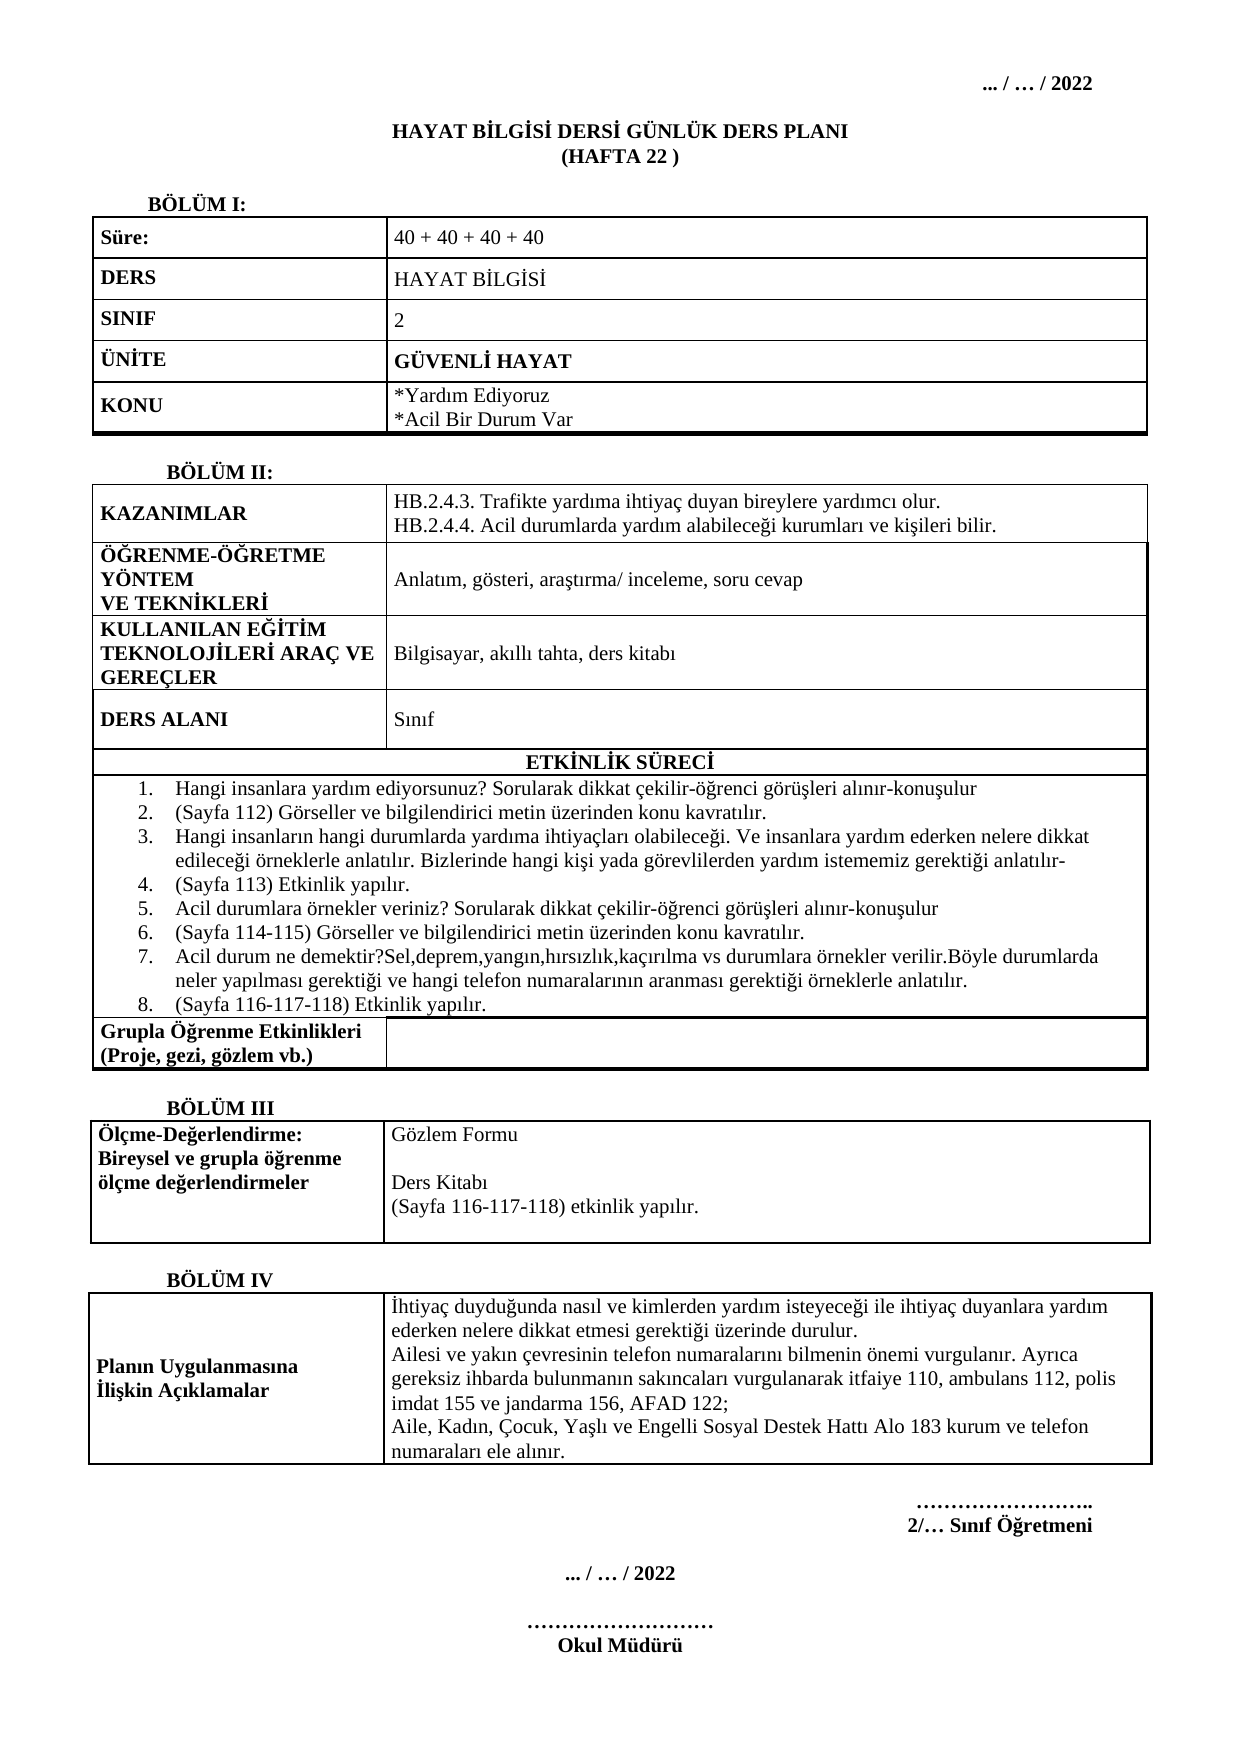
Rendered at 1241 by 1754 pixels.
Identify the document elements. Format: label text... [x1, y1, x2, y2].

text …………………….. [148, 1489, 1092, 1513]
table_cell Grupla Öğrenme Etkinlikleri (Proje, gezi, gözlem vb.) [94, 1018, 386, 1067]
table_cell DERS [94, 259, 386, 298]
table_cell ÜNİTE [94, 341, 386, 381]
text (HAFTA 22 ) [148, 143, 1092, 168]
table_header Gözlem Formu Ders Kitabı (Sayfa 116-117-118) etkinlik yapılır. [385, 1122, 1149, 1242]
table_cell *Yardım Ediyoruz *Acil Bir Durum Var [388, 383, 1146, 431]
text ... / … / 2022 [148, 1561, 1092, 1585]
text BÖLÜM II: [148, 459, 1092, 484]
table_cell ETKİNLİK SÜRECİ [94, 750, 1146, 774]
table_cell GÜVENLİ HAYAT [388, 341, 1146, 381]
table_cell [387, 1019, 1146, 1067]
table_cell KONU [94, 383, 386, 431]
text HAYAT BİLGİSİ DERSİ GÜNLÜK DERS PLANI [148, 119, 1092, 143]
table_cell Bilgisayar, akıllı tahta, ders kitabı [387, 616, 1146, 689]
text ... / … / 2022 [148, 71, 1092, 95]
table_header 40 + 40 + 40 + 40 [388, 218, 1146, 257]
table_header HB.2.4.3. Trafikte yardıma ihtiyaç duyan bireylere yardımcı olur. HB.2.4.4. Acil durumlarda yardım alabileceği kurumları ve kişileri bilir. [387, 485, 1147, 542]
table_cell HAYAT BİLGİSİ [388, 259, 1146, 298]
table_header KAZANIMLAR [93, 485, 386, 542]
table_cell Hangi insanlara yardım ediyorsunuz? Sorularak dikkat çekilir-öğrenci görüşleri alınır-konuşulur (Sayfa 112) Görseller ve bilgilendirici metin üzerinden konu kavratılır. Hangi insanların hangi durumlarda yardıma ihtiyaçları olabileceği. Ve insanlara yardım ederken nelere dikkat edileceği örneklerle anlatılır. Bizlerinde hangi kişi yada görevlilerden yardım istememiz gerektiği anlatılır- (Sayfa 113) Etkinlik yapılır. Acil durumlara örnekler veriniz? Sorularak dikkat çekilir-öğrenci görüşleri alınır-konuşulur (Sayfa 114-115) Görseller ve bilgilendirici metin üzerinden konu kavratılır. Acil durum ne demektir?Sel,deprem,yangın,hırsızlık,kaçırılma vs durumlara örnekler verilir.Böyle durumlarda neler yapılması gerektiği ve hangi telefon numaralarının aranması gerektiği örneklerle anlatılır. (Sayfa 116-117-118) Etkinlik yapılır. [94, 776, 1146, 1016]
text 2/… Sınıf Öğretmeni [148, 1513, 1092, 1537]
subtitle BÖLÜM IV [148, 1268, 1092, 1292]
table_cell ÖĞRENME-ÖĞRETME YÖNTEM VE TEKNİKLERİ [93, 543, 386, 615]
table_header İhtiyaç duyduğunda nasıl ve kimlerden yardım isteyeceği ile ihtiyaç duyanlara yardım ederken nelere dikkat etmesi gerektiği üzerinde durulur. Ailesi ve yakın çevresinin telefon numaralarını bilmenin önemi vurgulanır. Ayrıca gereksiz ihbarda bulunmanın sakıncaları vurgulanarak itfaiye 110, ambulans 112, polis imdat 155 ve jandarma 156, AFAD 122; Aile, Kadın, Çocuk, Yaşlı ve Engelli Sosyal Destek Hattı Alo 183 kurum ve telefon numaraları ele alınır. [385, 1294, 1150, 1463]
table_cell Anlatım, gösteri, araştırma/ inceleme, soru cevap [387, 543, 1146, 615]
text Okul Müdürü [148, 1633, 1092, 1657]
text BÖLÜM I: [148, 192, 1092, 216]
subtitle BÖLÜM III [148, 1095, 1092, 1119]
table_header Planın Uygulanmasına İlişkin Açıklamalar [90, 1294, 383, 1463]
text ……………………… [148, 1609, 1092, 1633]
table_cell KULLANILAN EĞİTİM TEKNOLOJİLERİ ARAÇ VE GEREÇLER [93, 616, 386, 689]
table_cell SINIF [94, 300, 386, 340]
table_header Ölçme-Değerlendirme: Bireysel ve grupla öğrenme ölçme değerlendirmeler [92, 1122, 383, 1242]
table_cell Sınıf [387, 690, 1146, 748]
table_cell 2 [388, 300, 1146, 340]
table_cell DERS ALANI [94, 690, 386, 748]
table_header Süre: [94, 218, 386, 257]
